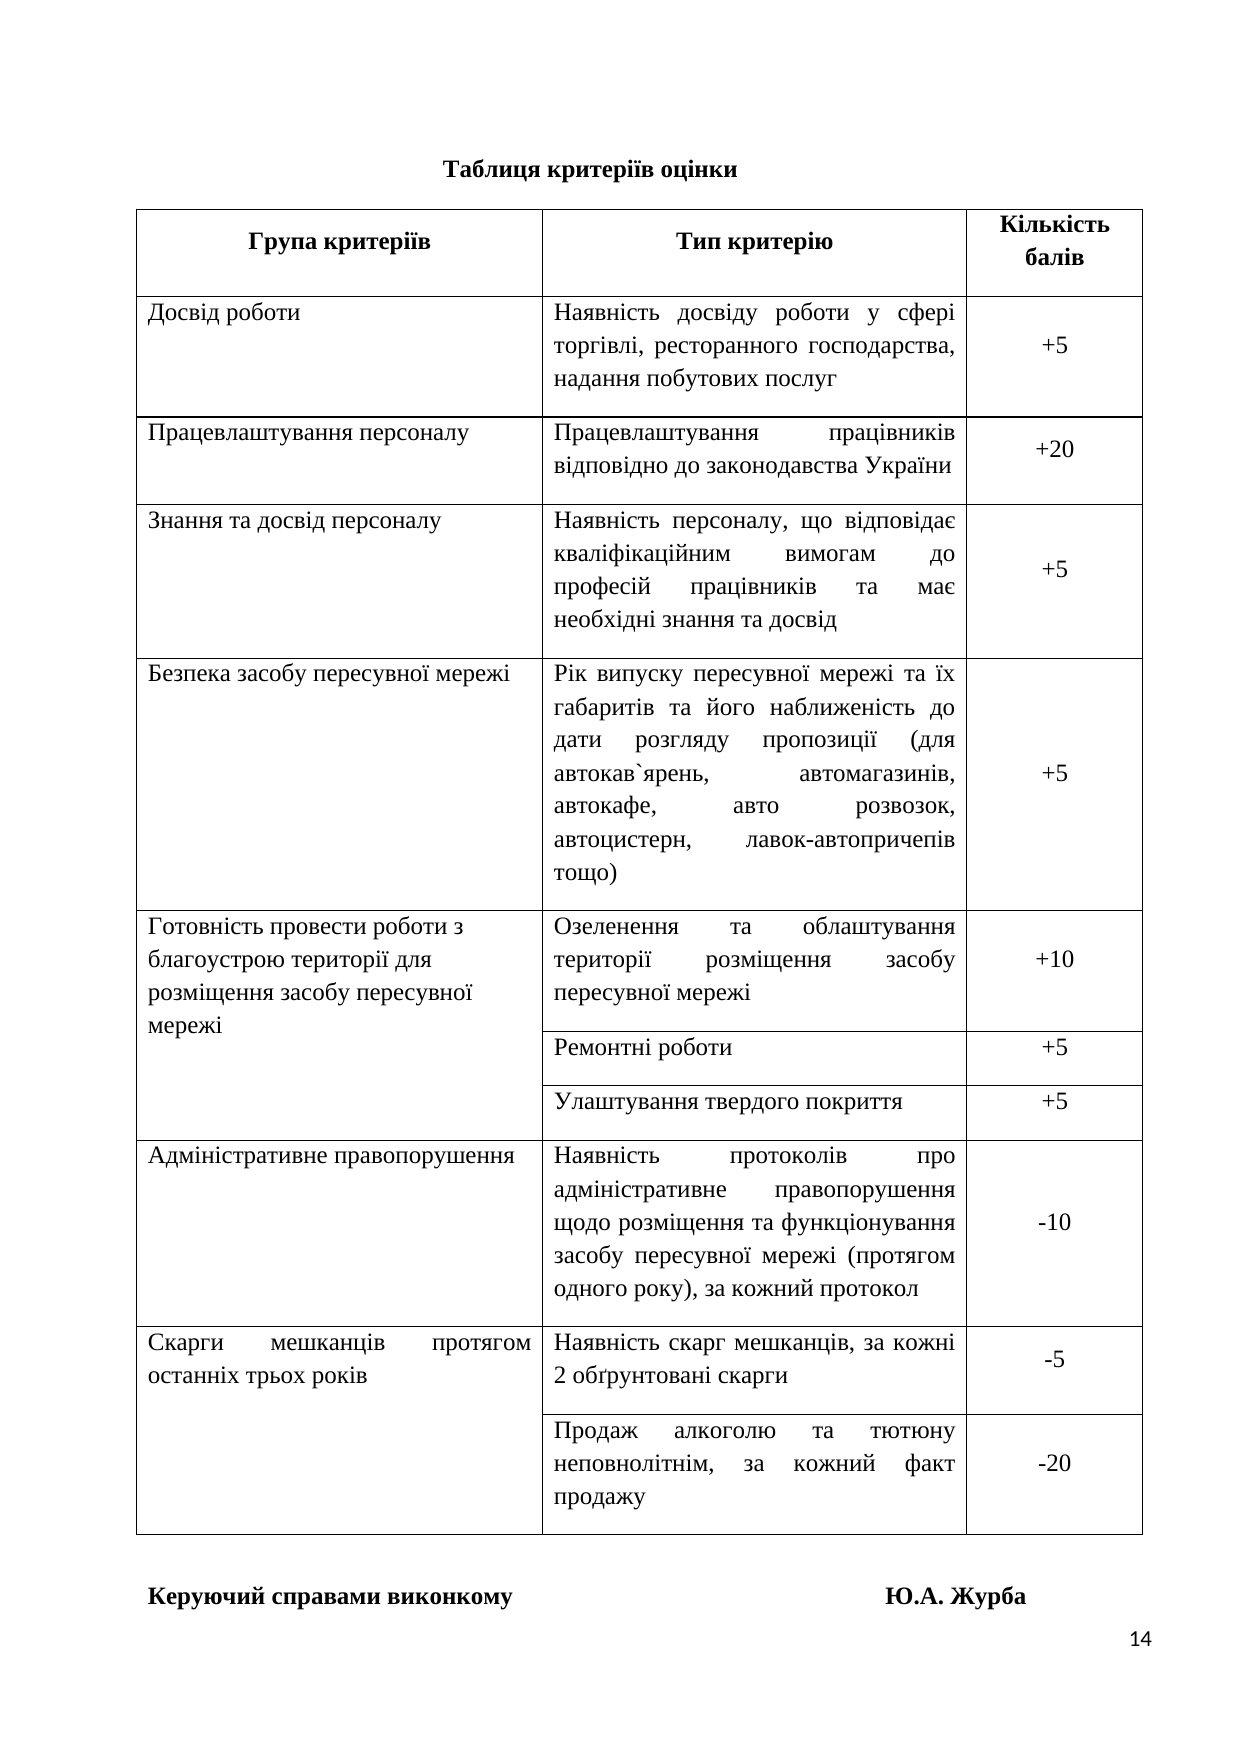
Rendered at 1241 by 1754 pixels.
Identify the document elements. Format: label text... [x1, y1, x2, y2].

table_cell Продаж алкоголю та тютюну неповнолітнім, за кожний факт продажу [543, 1415, 966, 1534]
table_cell Рік випуску пересувної мережі та їх габаритів та його наближеність до дати розгляду пропозиції (для автокав`ярень, автомагазинів, автокафе, авто розвозок, автоцистерн, лавок-автопричепів тощо) [543, 659, 966, 910]
table_cell Працевлаштування працівників відповідно до законодавства України [543, 418, 966, 504]
table_header Кількість балів [967, 210, 1142, 296]
table_cell Наявність скарг мешканців, за кожні 2 обґрунтовані скарги [543, 1327, 966, 1414]
text Таблиця критеріїв оцінки [148, 154, 1152, 183]
table_cell Скарги мешканців протягом останніх трьох років [137, 1327, 542, 1534]
table_cell +5 [967, 297, 1142, 416]
table_cell Досвід роботи [137, 297, 542, 416]
table_cell Знання та досвід персоналу [137, 505, 542, 657]
table_header Група критеріїв [137, 210, 542, 296]
table_cell Улаштування твердого покриття [543, 1086, 966, 1139]
table_cell Працевлаштування персоналу [137, 418, 542, 504]
table_cell +20 [967, 418, 1142, 504]
table_cell Ремонтні роботи [543, 1032, 966, 1085]
table_cell +5 [967, 659, 1142, 910]
table_cell Безпека засобу пересувної мережі [137, 659, 542, 910]
table_cell Наявність протоколів про адміністративне правопорушення щодо розміщення та функціонування засобу пересувної мережі (протягом одного року), за кожний протокол [543, 1141, 966, 1326]
table_cell Готовність провести роботи з благоустрою території для розміщення засобу пересувної мережі [137, 911, 542, 1139]
table_cell +5 [967, 505, 1142, 657]
table_cell +5 [967, 1086, 1142, 1139]
table_cell -10 [967, 1141, 1142, 1326]
table_cell Наявність досвіду роботи у сфері торгівлі, ресторанного господарства, надання побутових послуг [543, 297, 966, 416]
table_header Тип критерію [543, 210, 966, 296]
table_cell Озеленення та облаштування території розміщення засобу пересувної мережі [543, 911, 966, 1031]
table_cell Наявність персоналу, що відповідає кваліфікаційним вимогам до професій працівників та має необхідні знання та досвід [543, 505, 966, 657]
table_cell +10 [967, 911, 1142, 1031]
table_cell -20 [967, 1415, 1142, 1534]
text Керуючий справами виконкому Ю.А. Журба [148, 1581, 1152, 1609]
table_cell +5 [967, 1032, 1142, 1085]
table_cell Адміністративне правопорушення [137, 1141, 542, 1326]
table_cell -5 [967, 1327, 1142, 1414]
